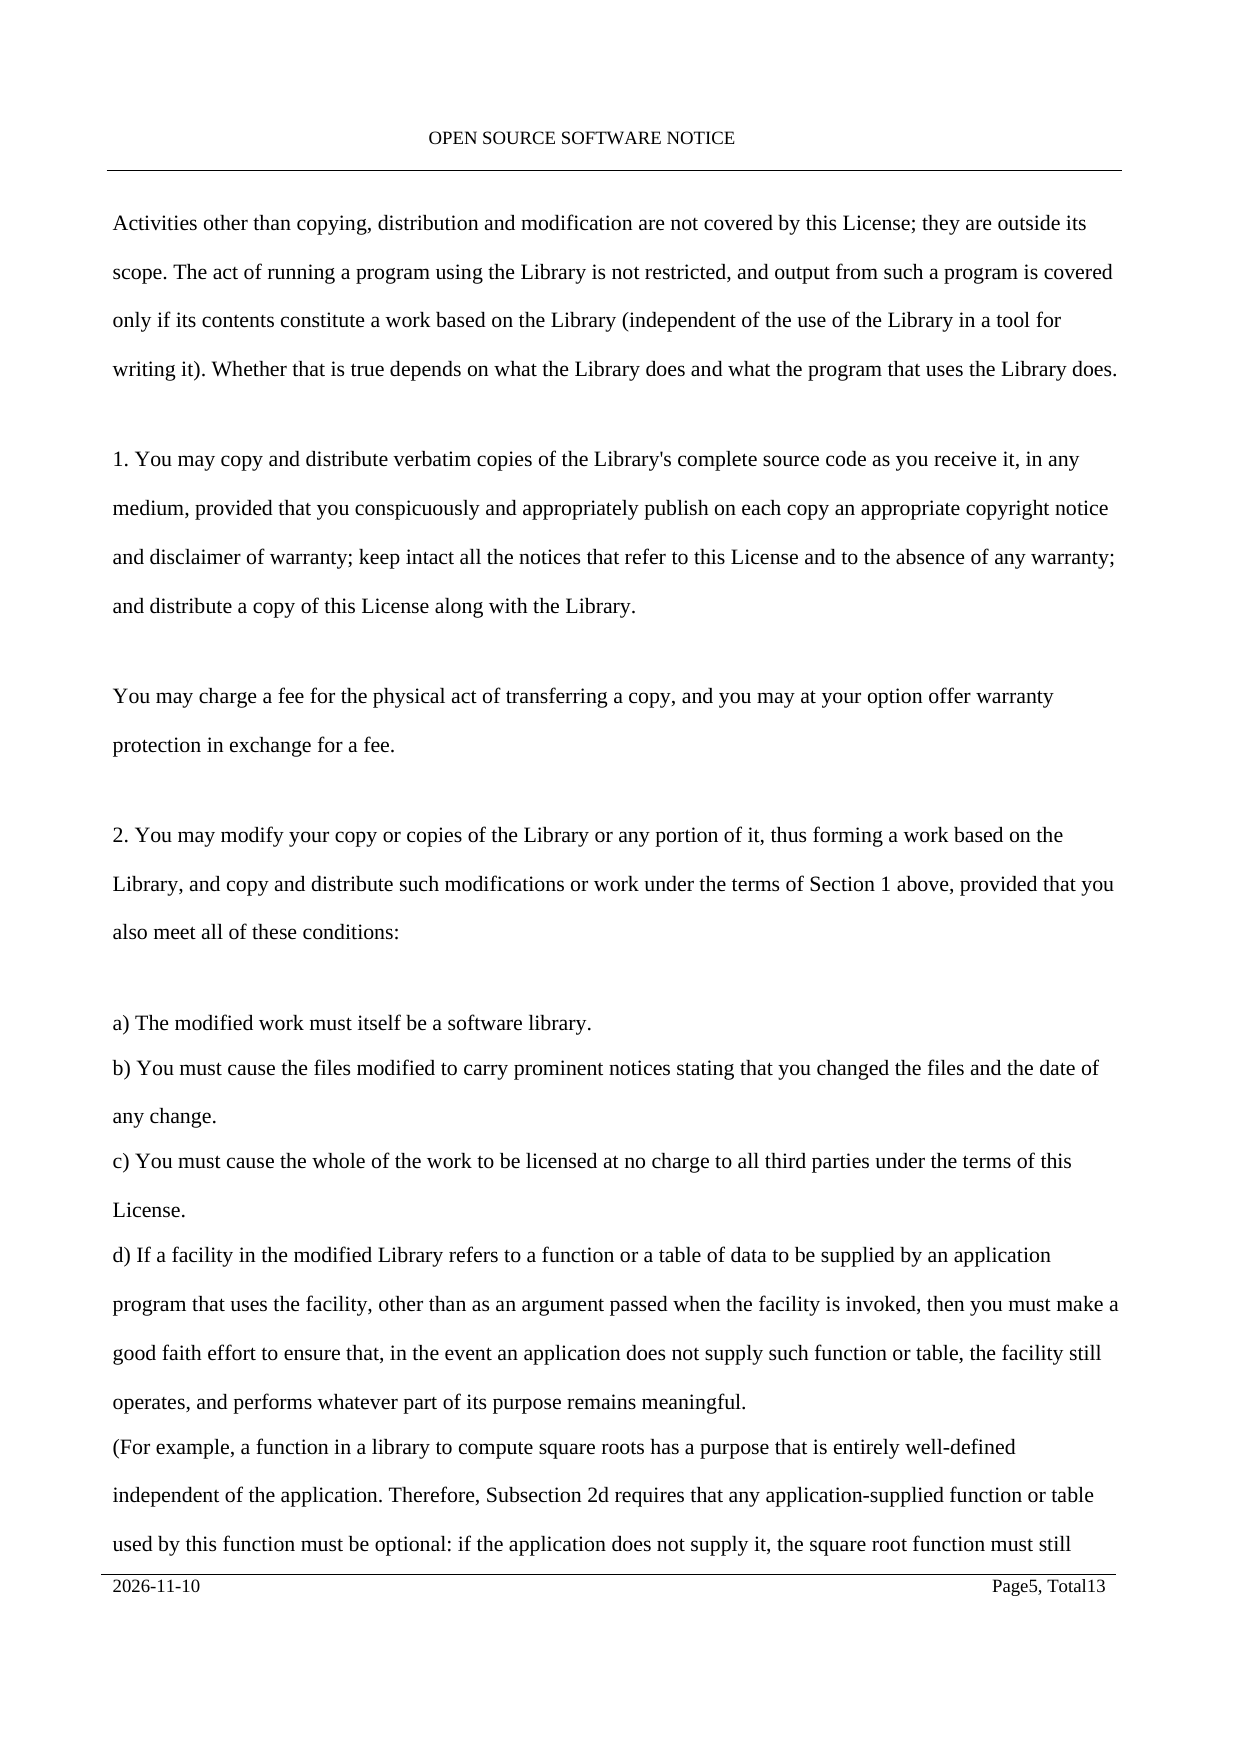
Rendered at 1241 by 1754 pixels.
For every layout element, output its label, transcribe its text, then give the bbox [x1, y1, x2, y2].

text Activities other than copying, distribution and modification are not covered by this License; they are outside its scope. The act of running a program using the Library is not restricted, and output from such a program is covered only if its contents constitute a work based on the Library (independent of the use of the Library in a tool for writing it). Whether that is true depends on what the Library does and what the program that uses the Library does. [112, 206, 1128, 385]
text You may charge a fee for the physical act of transferring a copy, and you may at your option offer warranty protection in exchange for a fee. [112, 679, 1128, 761]
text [112, 1430, 1128, 1560]
text 1. You may copy and distribute verbatim copies of the Library's complete source code as you receive it, in any medium, provided that you conspicuously and appropriately publish on each copy an appropriate copyright notice and disclaimer of warranty; keep intact all the notices that refer to this License and to the absence of any warranty; and distribute a copy of this License along with the Library. [112, 443, 1128, 622]
text a) The modified work must itself be a software library. [112, 1006, 1128, 1038]
text b) You must cause the files modified to carry prominent notices stating that you changed the files and the date of any change. [112, 1051, 1128, 1132]
text c) You must cause the whole of the work to be licensed at no charge to all third parties under the terms of this License. [112, 1145, 1128, 1226]
text 2. You may modify your copy or copies of the Library or any portion of it, thus forming a work based on the Library, and copy and distribute such modifications or work under the terms of Section 1 above, provided that you also meet all of these conditions: [112, 818, 1128, 948]
text d) If a facility in the modified Library refers to a function or a table of data to be supplied by an application program that uses the facility, other than as an argument passed when the facility is invoked, then you must make a good faith effort to ensure that, in the event an application does not supply such function or table, the facility still operates, and performs whatever part of its purpose remains meaningful. [112, 1239, 1128, 1417]
